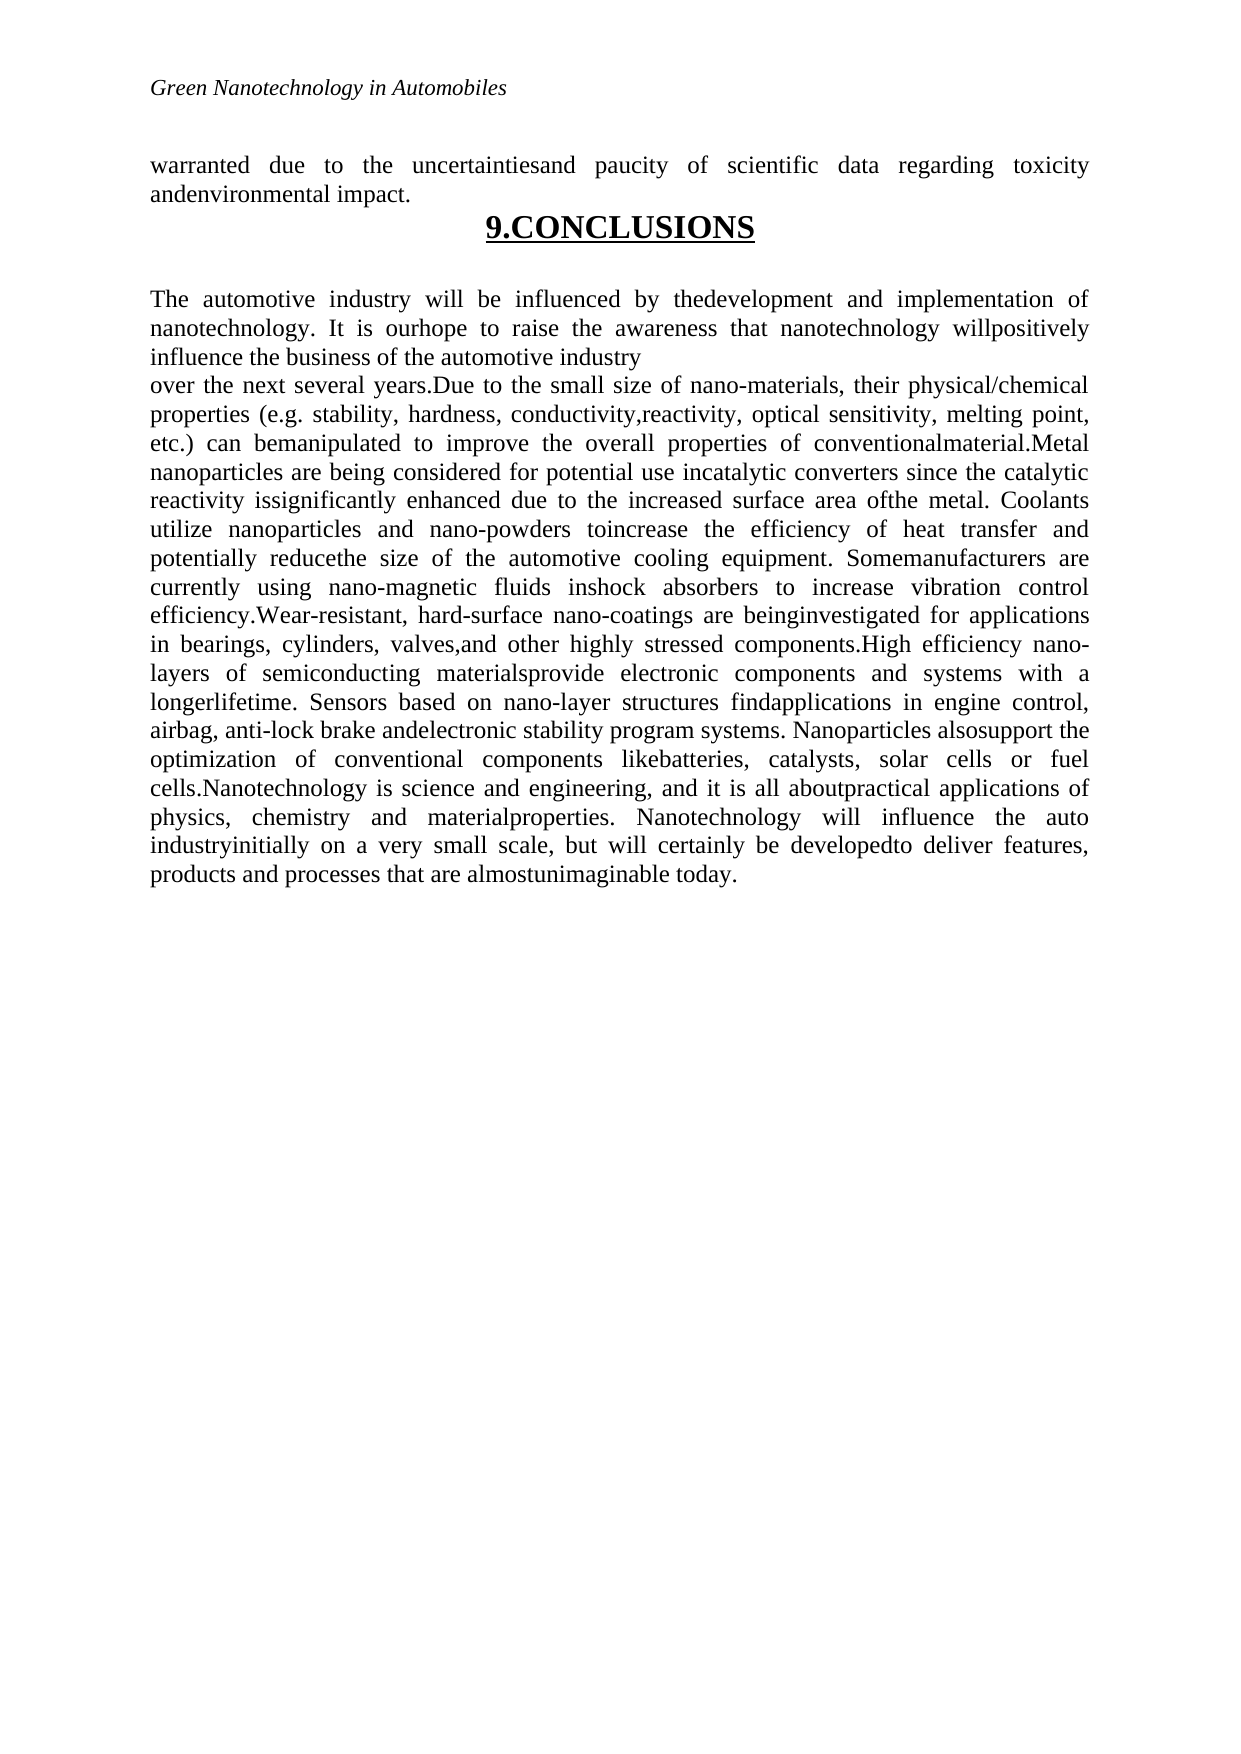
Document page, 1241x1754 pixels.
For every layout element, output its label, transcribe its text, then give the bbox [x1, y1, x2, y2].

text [150, 150, 1090, 207]
text The automotive industry will be influenced by thedevelopment and implementation of nanotechnology. It is ourhope to raise the awareness that nanotechnology willpositively influence the business of the automotive industry [150, 284, 1090, 370]
text 9.CONCLUSIONS [150, 207, 1090, 246]
text over the next several years.Due to the small size of nano-materials, their physical/chemical properties (e.g. stability, hardness, conductivity,reactivity, optical sensitivity, melting point, etc.) can bemanipulated to improve the overall properties of conventionalmaterial.Metal nanoparticles are being considered for potential use incatalytic converters since the catalytic reactivity issignificantly enhanced due to the increased surface area ofthe metal. Coolants utilize nanoparticles and nano-powders toincrease the efficiency of heat transfer and potentially reducethe size of the automotive cooling equipment. Somemanufacturers are currently using nano-magnetic fluids inshock absorbers to increase vibration control efficiency.Wear-resistant, hard-surface nano-coatings are beinginvestigated for applications in bearings, cylinders, valves,and other highly stressed components.High efficiency nano-layers of semiconducting materialsprovide electronic components and systems with a longerlifetime. Sensors based on nano-layer structures findapplications in engine control, airbag, anti-lock brake andelectronic stability program systems. Nanoparticles alsosupport the optimization of conventional components likebatteries, catalysts, solar cells or fuel cells.Nanotechnology is science and engineering, and it is all aboutpractical applications of physics, chemistry and materialproperties. Nanotechnology will influence the auto industryinitially on a very small scale, but will certainly be developedto deliver features, products and processes that are almostunimaginable today. [150, 370, 1090, 888]
